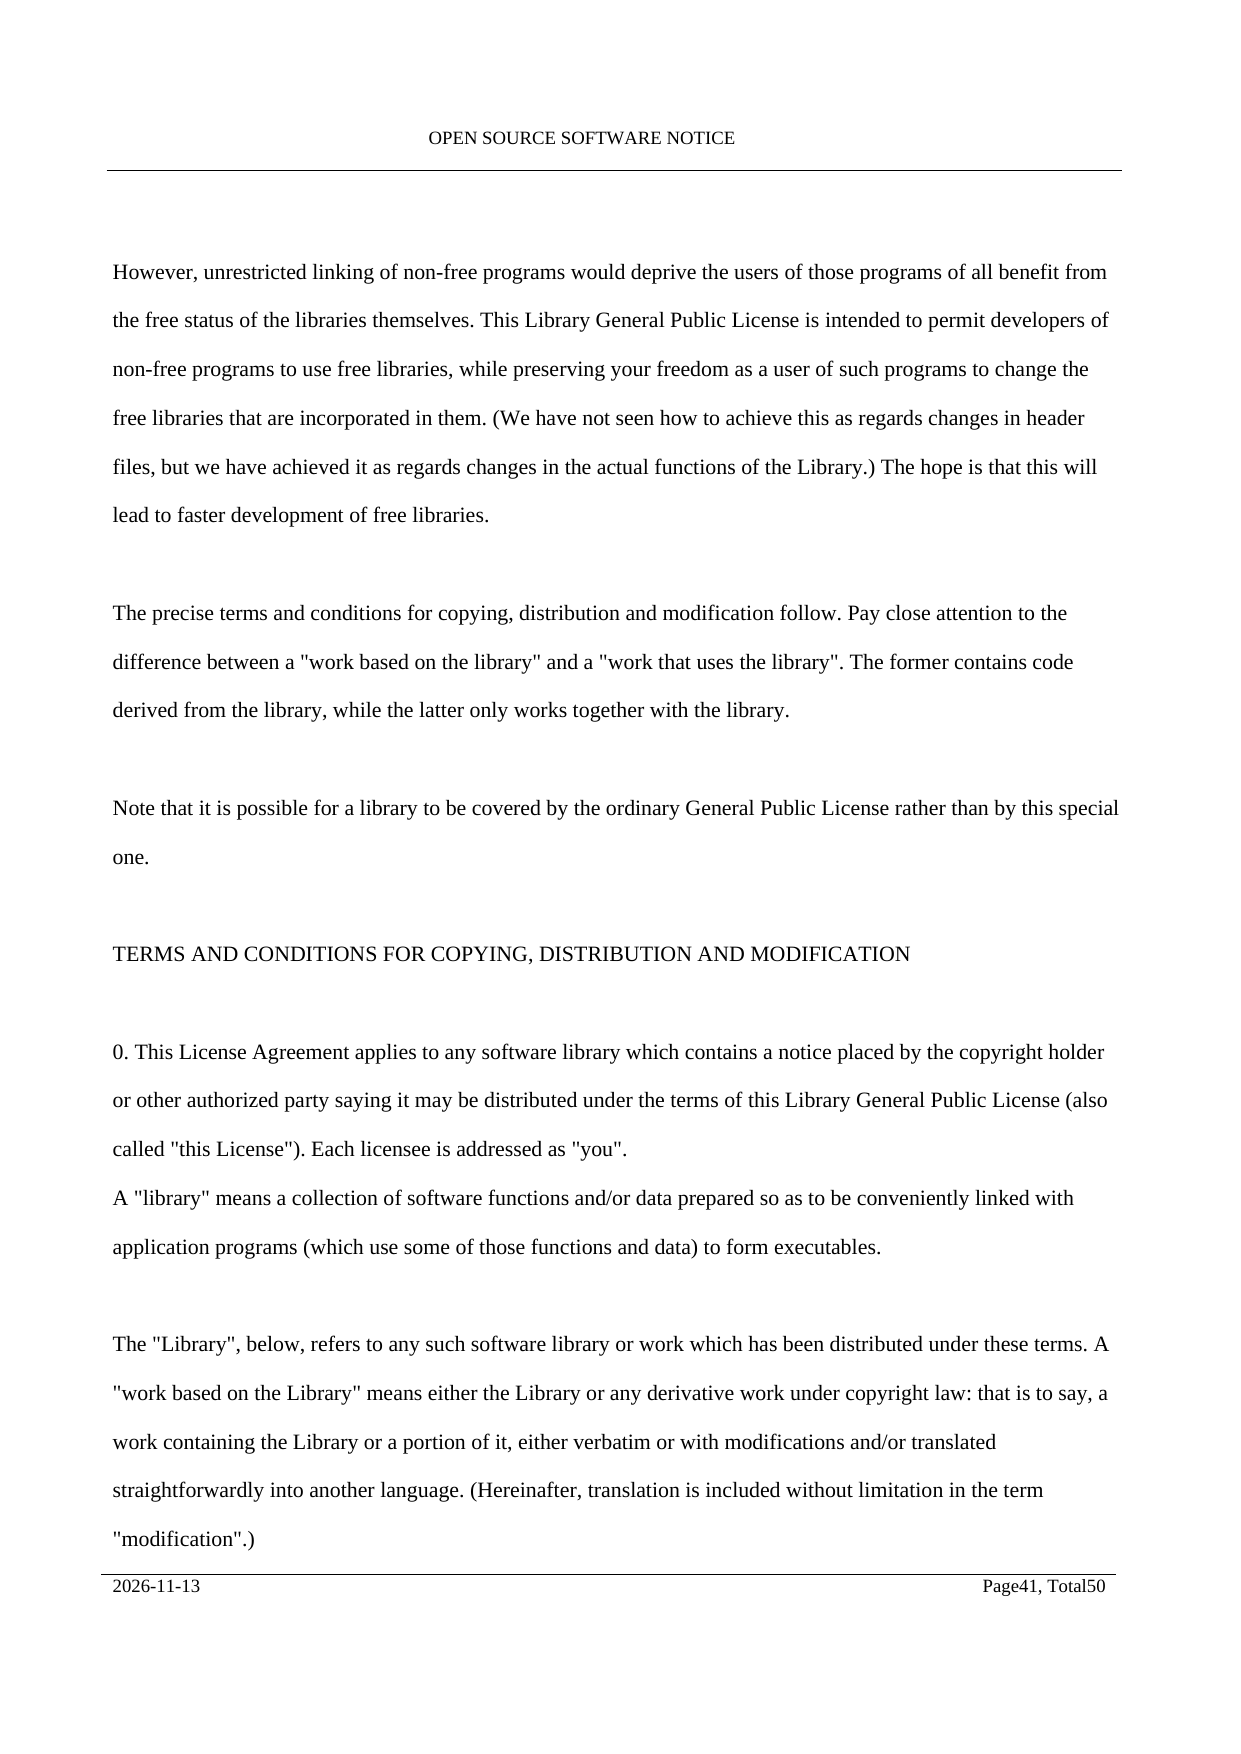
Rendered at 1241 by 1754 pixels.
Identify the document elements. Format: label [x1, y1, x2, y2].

text [112, 206, 1128, 1555]
